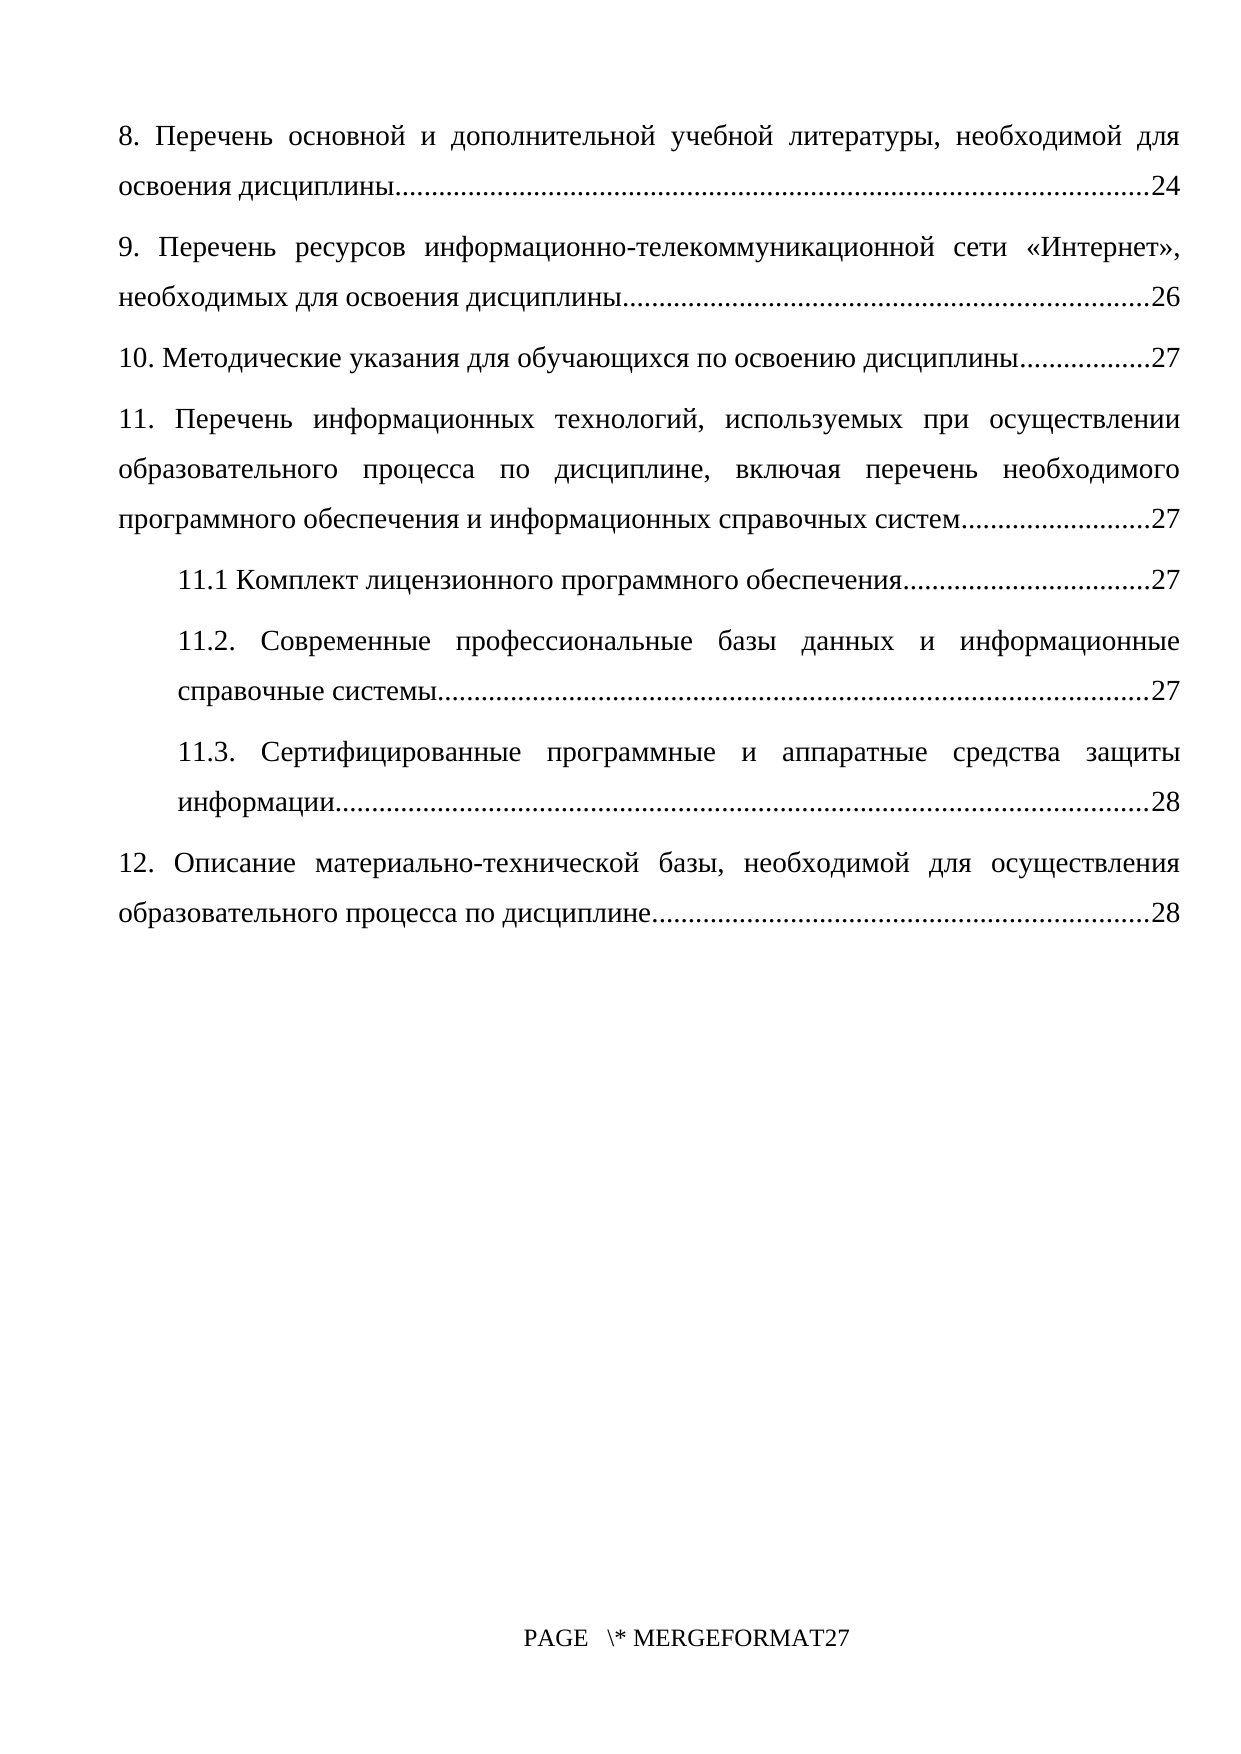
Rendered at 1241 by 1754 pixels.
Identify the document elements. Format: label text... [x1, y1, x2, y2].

text 11.3. Сертифицированные программные и аппаратные средства защиты информации. 28 [177, 734, 1181, 818]
text 9. Перечень ресурсов информационно-телекоммуникационной сети «Интернет», необходимых для освоения дисциплины 26 [118, 229, 1181, 313]
text 12. Описание материально-технической базы, необходимой для осуществления образовательного процесса по дисциплине 28 [118, 845, 1181, 929]
text 8. Перечень основной и дополнительной учебной литературы, необходимой для освоения дисциплины 24 [118, 118, 1181, 202]
text 11.1 Комплект лицензионного программного обеспечения 27 [177, 562, 1181, 596]
text 11. Перечень информационных технологий, используемых при осуществлении образовательного процесса по дисциплине, включая перечень необходимого программного обеспечения и информационных справочных систем 27 [118, 401, 1181, 535]
text 11.2. Современные профессиональные базы данных и информационные справочные системы 27 [177, 623, 1181, 707]
text 10. Методические указания для обучающихся по освоению дисциплины 27 [118, 340, 1181, 374]
